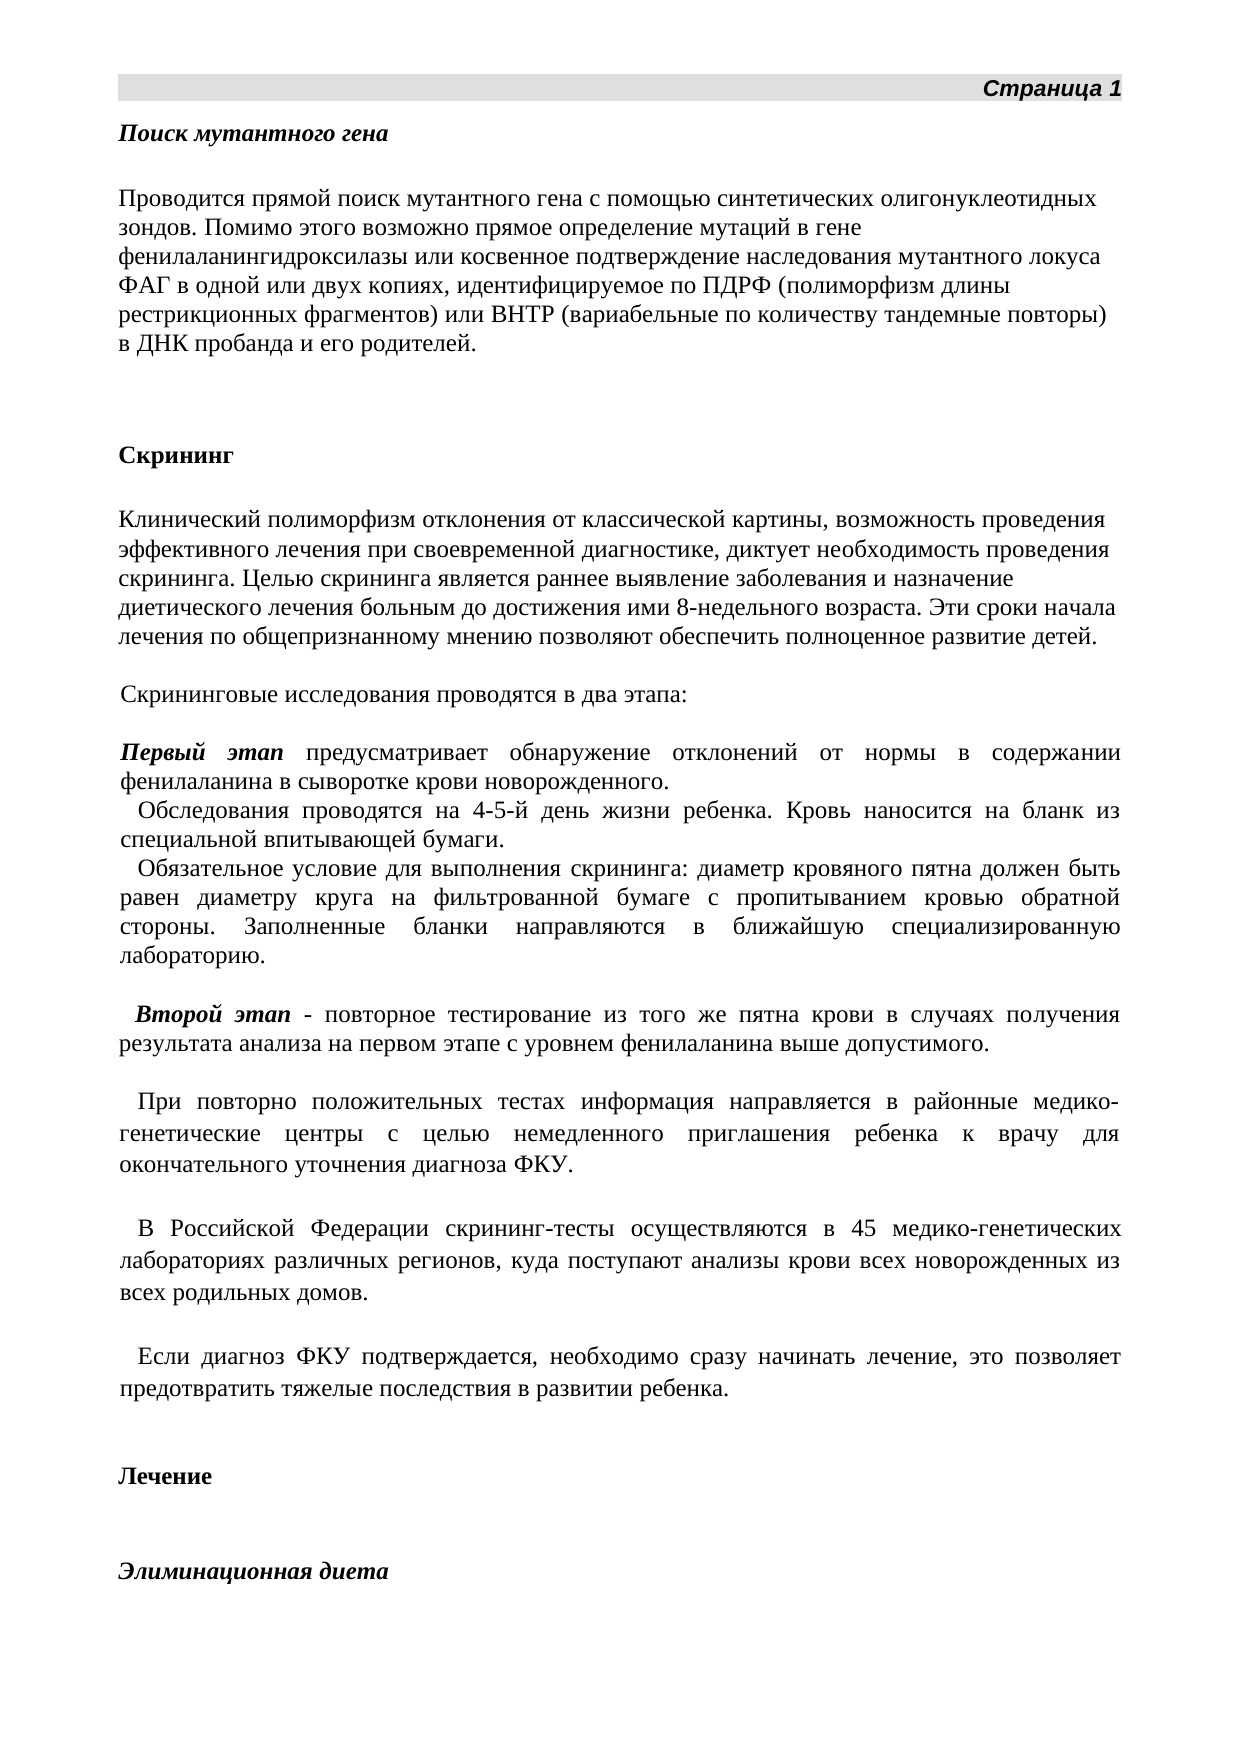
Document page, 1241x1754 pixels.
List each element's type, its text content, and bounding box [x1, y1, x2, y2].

text Скрининговые исследования проводятся в два этапа: [120, 679, 1121, 708]
text Обязательное условие для выполнения скрининга: диаметр кровяного пятна должен быть равен диаметру круга на фильтрованной бумаге с пропитыванием кровью обратной стороны. Заполненные бланки направляются в ближайшую специализированную лабораторию. [119, 853, 1121, 969]
text Если диагноз ФКУ подтверждается, необходимо сразу начинать лечение, это позволяет предотвратить тяжелые последствия в развитии ребенка. [119, 1341, 1122, 1402]
text Первый этап предусматривает обнаружение отклонений от нормы в содержании фенилаланина в сыворотке крови новорожденного. [120, 737, 1121, 795]
text При повторно положительных тестах информация направляется в районные медико-генетические центры с целью немедленного приглашения ребенка к врачу для окончательного уточнения диагноза ФКУ. [119, 1086, 1121, 1178]
text Обследования проводятся на 4-5-й день жизни ребенка. Кровь наносится на бланк из специальной впитывающей бумаги. [120, 795, 1121, 853]
text Поиск мутантного гена [118, 118, 1122, 147]
text Элиминационная диета [118, 1556, 1122, 1585]
text В Российской Федерации скрининг-тесты осуществляются в 45 медико-генетических лабораториях различных регионов, куда поступают анализы крови всех новорожденных из всех родильных домов. [119, 1213, 1122, 1306]
text Скрининг [118, 440, 1122, 469]
text Клинический полиморфизм отклонения от классической картины, возможность проведения эффективного лечения при своевременной диагностике, диктует необходимость проведения скрининга. Целью скрининга является раннее выявление заболевания и назначение диетического лечения больным до достижения ими 8-недельного возраста. Эти сроки начала лечения по общепризнанному мнению позволяют обеспечить полноценное развитие детей. [118, 504, 1122, 650]
text Второй этап - повторное тестирование из того же пятна крови в случаях получения результата анализа на первом этапе с уровнем фенилаланина выше допустимого. [118, 998, 1120, 1057]
text Лечение [118, 1461, 1122, 1490]
text Проводится прямой поиск мутантного гена с помощью синтетических олигонуклеотидных зондов. Помимо этого возможно прямое определение мутаций в гене фенилаланингидроксилазы или косвенное подтверждение наследования мутантного локуса ФАГ в одной или двух копиях, идентифицируемое по ПДРФ (полиморфизм длины рестрикционных фрагментов) или ВНТР (вариабельные по количеству тандемные повторы) в ДНК пробанда и его родителей. [118, 182, 1122, 357]
